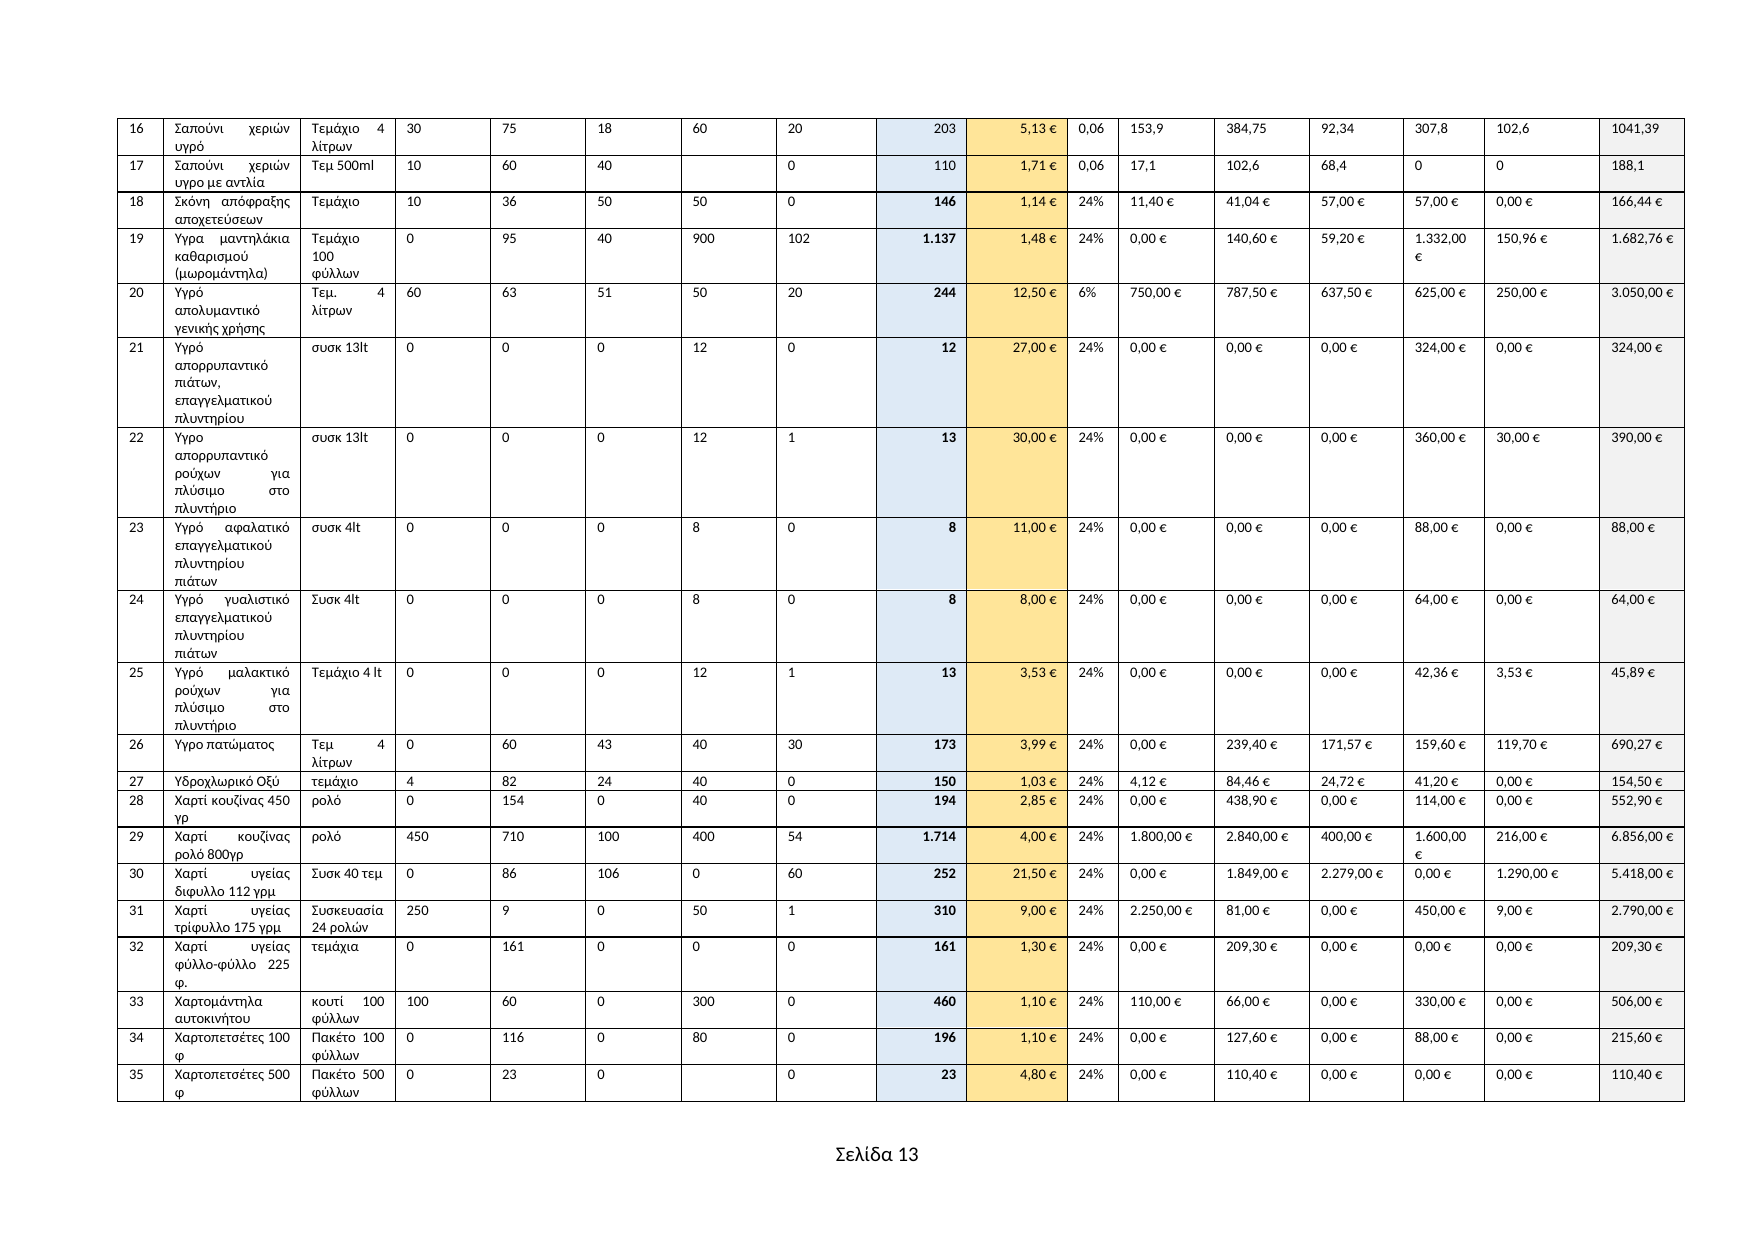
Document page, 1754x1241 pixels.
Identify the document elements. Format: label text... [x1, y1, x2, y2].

table_cell 127,60 € [1215, 1029, 1309, 1064]
table_cell τεμάχια [301, 938, 395, 991]
table_cell Τεμάχιο 4 lt [301, 663, 395, 734]
table_cell 3,99 € [967, 735, 1067, 771]
table_cell 0,00 € [1119, 864, 1214, 900]
table_cell 1.849,00 € [1215, 864, 1309, 900]
table_cell 33 [118, 992, 163, 1027]
table_cell 24% [1068, 938, 1118, 991]
table_cell 216,00 € [1485, 828, 1599, 863]
table_cell 400 [682, 828, 776, 863]
table_cell Τεμ 4 λίτρων [301, 735, 395, 771]
table_cell Χαρτί υγείας τρίφυλλο 175 γρμ [164, 901, 300, 936]
table_cell 0,00 € [1310, 791, 1403, 826]
table_cell 17 [118, 156, 163, 191]
table_cell 239,40 € [1215, 735, 1309, 771]
table_cell 360,00 € [1404, 428, 1484, 517]
table_cell 23 [118, 518, 163, 589]
table_cell 60 [682, 119, 776, 155]
table_cell 390,00 € [1600, 428, 1684, 517]
table_cell 50 [682, 284, 776, 337]
table_cell 146 [877, 193, 966, 228]
table_cell 0 [586, 1029, 681, 1064]
table_cell 0 [396, 1029, 490, 1064]
table_cell Συσκ 4lt [301, 591, 395, 662]
table_cell 0,00 € [1485, 338, 1599, 427]
table_cell 45,89 € [1600, 663, 1684, 734]
table_cell 42,36 € [1404, 663, 1484, 734]
table_cell Υγρό απολυμαντικό γενικής χρήσης [164, 284, 300, 337]
table_cell 161 [491, 938, 585, 991]
table_cell 384,75 [1215, 119, 1309, 155]
table_cell 750,00 € [1119, 284, 1214, 337]
table_cell 0 [396, 1065, 490, 1101]
table_cell 81,00 € [1215, 901, 1309, 936]
table_cell 1,10 € [967, 1029, 1067, 1064]
table_cell 0 [1485, 156, 1599, 191]
table_cell 110 [877, 156, 966, 191]
table_cell 60 [491, 735, 585, 771]
table_cell ρολό [301, 791, 395, 826]
table_cell 24% [1068, 591, 1118, 662]
table_cell 250,00 € [1485, 284, 1599, 337]
table_cell 0,00 € [1310, 338, 1403, 427]
table_cell 84,46 € [1215, 772, 1309, 790]
table_cell Υγρο πατώματος [164, 735, 300, 771]
table_cell 1.600,00 € [1404, 828, 1484, 863]
table_cell 1,30 € [967, 938, 1067, 991]
table_cell 0,00 € [1310, 591, 1403, 662]
table_cell 0 [777, 992, 876, 1027]
table_cell 40 [586, 156, 681, 191]
table_cell 24% [1068, 828, 1118, 863]
table_cell συσκ 13lt [301, 428, 395, 517]
table_cell 24% [1068, 901, 1118, 936]
table_cell Χαρτί κουζίνας ρολό 800γρ [164, 828, 300, 863]
table_cell 0,06 [1068, 156, 1118, 191]
table_cell Χαρτί κουζίνας 450 γρ [164, 791, 300, 826]
table_cell 102,6 [1485, 119, 1599, 155]
table_cell 0 [396, 864, 490, 900]
table_cell 0 [586, 518, 681, 589]
table_cell 63 [491, 284, 585, 337]
table_cell 12 [682, 428, 776, 517]
table_cell Συσκ 40 τεμ [301, 864, 395, 900]
table_cell 57,00 € [1310, 193, 1403, 228]
table_cell 86 [491, 864, 585, 900]
table_cell 10 [396, 156, 490, 191]
table_cell 60 [491, 992, 585, 1027]
table_cell [682, 1065, 776, 1101]
table_cell 9 [491, 901, 585, 936]
table_cell 2.250,00 € [1119, 901, 1214, 936]
table_cell 0,00 € [1119, 428, 1214, 517]
table_cell Πακέτο 100 φύλλων [301, 1029, 395, 1064]
table_cell 1 [777, 901, 876, 936]
table_cell 19 [118, 229, 163, 283]
table_cell 119,70 € [1485, 735, 1599, 771]
table_cell 300 [682, 992, 776, 1027]
table_cell 24% [1068, 518, 1118, 589]
table_cell 252 [877, 864, 966, 900]
table_cell 24% [1068, 428, 1118, 517]
table_cell 24% [1068, 229, 1118, 283]
table_cell 24 [118, 591, 163, 662]
table_cell 0 [491, 518, 585, 589]
table_cell 0,00 € [1485, 193, 1599, 228]
table_cell 36 [491, 193, 585, 228]
table_cell 24% [1068, 1029, 1118, 1064]
table_cell 324,00 € [1404, 338, 1484, 427]
table_cell 0,06 [1068, 119, 1118, 155]
table_cell 6% [1068, 284, 1118, 337]
table_cell Υγρό μαλακτικό ρούχων για πλύσιμο στο πλυντήριο [164, 663, 300, 734]
table_cell 0 [491, 338, 585, 427]
table_cell 637,50 € [1310, 284, 1403, 337]
table_cell 3,53 € [967, 663, 1067, 734]
table_cell Υγρό γυαλιστικό επαγγελματικού πλυντηρίου πιάτων [164, 591, 300, 662]
table_cell 13 [877, 663, 966, 734]
table_cell 150,96 € [1485, 229, 1599, 283]
table_cell 5,13 € [967, 119, 1067, 155]
table_cell συσκ 4lt [301, 518, 395, 589]
table_cell 4,12 € [1119, 772, 1214, 790]
table_cell 0,00 € [1215, 338, 1309, 427]
table_cell 2,85 € [967, 791, 1067, 826]
table_cell 0,00 € [1119, 229, 1214, 283]
table_cell 8,00 € [967, 591, 1067, 662]
table_cell 250 [396, 901, 490, 936]
table_cell 154 [491, 791, 585, 826]
table_cell Υδροχλωρικό Οξύ [164, 772, 300, 790]
table_cell 110,40 € [1215, 1065, 1309, 1101]
table_cell 0,00 € [1119, 938, 1214, 991]
table_cell 0,00 € [1119, 338, 1214, 427]
table_cell 30,00 € [1485, 428, 1599, 517]
table_cell 625,00 € [1404, 284, 1484, 337]
table_cell 35 [118, 1065, 163, 1101]
table_cell 0 [777, 938, 876, 991]
table_cell 22 [118, 428, 163, 517]
table_cell 21 [118, 338, 163, 427]
table_cell 1 [777, 428, 876, 517]
table_cell 16 [118, 119, 163, 155]
table_cell 0 [586, 1065, 681, 1101]
table_cell 209,30 € [1600, 938, 1684, 991]
table_cell 102 [777, 229, 876, 283]
table_cell 8 [877, 591, 966, 662]
table_cell 21,50 € [967, 864, 1067, 900]
table_cell 0,00 € [1485, 1029, 1599, 1064]
table_cell 12 [682, 338, 776, 427]
table_cell 66,00 € [1215, 992, 1309, 1027]
table_cell 1,14 € [967, 193, 1067, 228]
table_cell 4 [396, 772, 490, 790]
table_cell τεμάχιο [301, 772, 395, 790]
table_cell 82 [491, 772, 585, 790]
table_cell 0 [1404, 156, 1484, 191]
table_cell 166,44 € [1600, 193, 1684, 228]
table_cell 0 [586, 992, 681, 1027]
table_cell 12,50 € [967, 284, 1067, 337]
table_cell 12 [682, 663, 776, 734]
table_cell 244 [877, 284, 966, 337]
table_cell 12 [877, 338, 966, 427]
table_cell 0,00 € [1119, 591, 1214, 662]
table_cell 0,00 € [1310, 428, 1403, 517]
table_cell 0,00 € [1119, 663, 1214, 734]
table_cell 0,00 € [1310, 992, 1403, 1027]
table_cell 171,57 € [1310, 735, 1403, 771]
table_cell 450 [396, 828, 490, 863]
table_cell 27 [118, 772, 163, 790]
table_cell 0 [396, 663, 490, 734]
table_cell 0,00 € [1404, 864, 1484, 900]
table_cell 41,20 € [1404, 772, 1484, 790]
table_cell 110,00 € [1119, 992, 1214, 1027]
table_cell 1041,39 [1600, 119, 1684, 155]
table_cell Συσκευασία 24 ρολών [301, 901, 395, 936]
table_cell Τεμ 500ml [301, 156, 395, 191]
table_cell 40 [682, 735, 776, 771]
table_cell 95 [491, 229, 585, 283]
table_cell 64,00 € [1404, 591, 1484, 662]
table_cell 0,00 € [1485, 772, 1599, 790]
table_cell 0,00 € [1485, 791, 1599, 826]
table_cell 18 [586, 119, 681, 155]
table_cell 40 [586, 229, 681, 283]
table_cell 1,71 € [967, 156, 1067, 191]
table_cell 43 [586, 735, 681, 771]
table_cell 400,00 € [1310, 828, 1403, 863]
table_cell 24 [586, 772, 681, 790]
table_cell 26 [118, 735, 163, 771]
table_cell 0 [396, 338, 490, 427]
table_cell Χαρτοπετσέτες 100 φ [164, 1029, 300, 1064]
table_cell 161 [877, 938, 966, 991]
table_cell 710 [491, 828, 585, 863]
table_cell συσκ 13lt [301, 338, 395, 427]
table_cell 310 [877, 901, 966, 936]
table_cell 50 [682, 901, 776, 936]
table_cell 0 [396, 229, 490, 283]
table_cell 9,00 € [967, 901, 1067, 936]
table_cell 0,00 € [1215, 663, 1309, 734]
table_cell 92,34 [1310, 119, 1403, 155]
table_cell 0 [777, 193, 876, 228]
table_cell 24% [1068, 1065, 1118, 1101]
table_cell 0 [491, 428, 585, 517]
table_cell 88,00 € [1600, 518, 1684, 589]
table_cell 20 [777, 284, 876, 337]
table_cell 0 [777, 1065, 876, 1101]
table_cell 0,00 € [1485, 938, 1599, 991]
table_cell 0,00 € [1119, 1065, 1214, 1101]
table_cell κουτί 100 φύλλων [301, 992, 395, 1027]
table_cell 24% [1068, 772, 1118, 790]
table_cell 0 [586, 338, 681, 427]
table_cell 1,10 € [967, 992, 1067, 1027]
table_cell ρολό [301, 828, 395, 863]
table_cell Υγρο απορρυπαντικό ρούχων για πλύσιμο στο πλυντήριο [164, 428, 300, 517]
table_cell 0 [491, 663, 585, 734]
table_cell 324,00 € [1600, 338, 1684, 427]
table_cell 8 [682, 591, 776, 662]
table_cell 54 [777, 828, 876, 863]
table_cell 450,00 € [1404, 901, 1484, 936]
table_cell 8 [877, 518, 966, 589]
table_cell 75 [491, 119, 585, 155]
table_cell Τεμάχιο 100 φύλλων [301, 229, 395, 283]
table_cell 0 [491, 591, 585, 662]
table_cell 0 [682, 864, 776, 900]
table_cell 0,00 € [1215, 428, 1309, 517]
table_cell 150 [877, 772, 966, 790]
table_cell 0 [586, 591, 681, 662]
table_cell 159,60 € [1404, 735, 1484, 771]
table_cell Τεμ. 4 λίτρων [301, 284, 395, 337]
table_cell 0 [777, 791, 876, 826]
table_cell Σαπούνι χεριών υγρό [164, 119, 300, 155]
table_cell 34 [118, 1029, 163, 1064]
table_cell 20 [777, 119, 876, 155]
table_cell Χαρτί υγείας διφυλλο 112 γρμ [164, 864, 300, 900]
table_cell 0 [777, 1029, 876, 1064]
table_cell 24% [1068, 735, 1118, 771]
table_cell 0,00 € [1215, 518, 1309, 589]
table_cell 30 [777, 735, 876, 771]
table_cell 23 [491, 1065, 585, 1101]
table_cell [682, 156, 776, 191]
table_cell 2.840,00 € [1215, 828, 1309, 863]
table_cell 173 [877, 735, 966, 771]
table_cell 0,00 € [1119, 791, 1214, 826]
table_cell 0 [586, 663, 681, 734]
table_cell 29 [118, 828, 163, 863]
table_cell 32 [118, 938, 163, 991]
table_cell Υγρα μαντηλάκια καθαρισμού (μωρομάντηλα) [164, 229, 300, 283]
table_cell 57,00 € [1404, 193, 1484, 228]
table_cell 24,72 € [1310, 772, 1403, 790]
table_cell 1.137 [877, 229, 966, 283]
table_cell 5.418,00 € [1600, 864, 1684, 900]
table_cell 0,00 € [1310, 1029, 1403, 1064]
table_cell 307,8 [1404, 119, 1484, 155]
table_cell 88,00 € [1404, 518, 1484, 589]
table_cell 4,80 € [967, 1065, 1067, 1101]
table_cell 100 [586, 828, 681, 863]
table_cell 0 [777, 591, 876, 662]
table_cell Σαπούνι χεριών υγρο με αντλία [164, 156, 300, 191]
table_cell 11,00 € [967, 518, 1067, 589]
table_cell 0 [396, 518, 490, 589]
table_cell 153,9 [1119, 119, 1214, 155]
table_cell 0,00 € [1485, 1065, 1599, 1101]
table_cell 68,4 [1310, 156, 1403, 191]
table_cell 0 [586, 791, 681, 826]
table_cell 110,40 € [1600, 1065, 1684, 1101]
table_cell 1.290,00 € [1485, 864, 1599, 900]
table_cell 0,00 € [1485, 518, 1599, 589]
table_cell 140,60 € [1215, 229, 1309, 283]
table_cell 188,1 [1600, 156, 1684, 191]
table_cell 0 [396, 791, 490, 826]
table_cell Χαρτί υγείας φύλλο-φύλλο 225 φ. [164, 938, 300, 991]
table_cell 0,00 € [1485, 591, 1599, 662]
table_cell 460 [877, 992, 966, 1027]
table_cell 330,00 € [1404, 992, 1484, 1027]
table_cell 1,03 € [967, 772, 1067, 790]
table_cell 23 [877, 1065, 966, 1101]
table_cell 31 [118, 901, 163, 936]
table_cell Τεμάχιο 4 λίτρων [301, 119, 395, 155]
table_cell 40 [682, 791, 776, 826]
table_cell 787,50 € [1215, 284, 1309, 337]
table_cell 0,00 € [1119, 518, 1214, 589]
table_cell 60 [396, 284, 490, 337]
table_cell 194 [877, 791, 966, 826]
table_cell 0 [586, 901, 681, 936]
table_cell 30 [396, 119, 490, 155]
table_cell 0 [777, 772, 876, 790]
table_cell 0,00 € [1404, 1065, 1484, 1101]
table_cell 24% [1068, 864, 1118, 900]
table_cell 4,00 € [967, 828, 1067, 863]
table_cell 60 [777, 864, 876, 900]
table_cell Υγρό απορρυπαντικό πιάτων, επαγγελματικού πλυντηρίου [164, 338, 300, 427]
table_cell 0 [777, 156, 876, 191]
table_cell 1.682,76 € [1600, 229, 1684, 283]
table_cell Υγρό αφαλατικό επαγγελματικού πλυντηρίου πιάτων [164, 518, 300, 589]
table_cell 40 [682, 772, 776, 790]
table_cell Χαρτομάντηλα αυτοκινήτου [164, 992, 300, 1027]
table_cell 1.332,00 € [1404, 229, 1484, 283]
table_cell 1.714 [877, 828, 966, 863]
table_cell 114,00 € [1404, 791, 1484, 826]
table_cell 438,90 € [1215, 791, 1309, 826]
table_cell 27,00 € [967, 338, 1067, 427]
table_cell 0 [586, 428, 681, 517]
table_cell 30,00 € [967, 428, 1067, 517]
table_cell 106 [586, 864, 681, 900]
table_cell 13 [877, 428, 966, 517]
table_cell 24% [1068, 193, 1118, 228]
table_cell 100 [396, 992, 490, 1027]
table_cell 3.050,00 € [1600, 284, 1684, 337]
table_cell Τεμάχιο [301, 193, 395, 228]
table_cell 0,00 € [1119, 735, 1214, 771]
table_cell 6.856,00 € [1600, 828, 1684, 863]
table_cell 0,00 € [1310, 663, 1403, 734]
table_cell 552,90 € [1600, 791, 1684, 826]
table_cell 0 [396, 428, 490, 517]
table_cell 690,27 € [1600, 735, 1684, 771]
table_cell 24% [1068, 992, 1118, 1027]
table_cell 0,00 € [1310, 938, 1403, 991]
table_cell 41,04 € [1215, 193, 1309, 228]
table_cell 17,1 [1119, 156, 1214, 191]
table_cell 196 [877, 1029, 966, 1064]
table_cell 1.800,00 € [1119, 828, 1214, 863]
table_cell 0 [396, 735, 490, 771]
table_cell 506,00 € [1600, 992, 1684, 1027]
table_cell 2.279,00 € [1310, 864, 1403, 900]
table_cell 24% [1068, 338, 1118, 427]
table_cell 24% [1068, 791, 1118, 826]
table_cell 0,00 € [1119, 1029, 1214, 1064]
table_cell 2.790,00 € [1600, 901, 1684, 936]
table_cell 60 [491, 156, 585, 191]
table_cell 0,00 € [1485, 992, 1599, 1027]
table_cell 80 [682, 1029, 776, 1064]
table_cell 1,48 € [967, 229, 1067, 283]
table_cell 0,00 € [1310, 518, 1403, 589]
table_cell 0 [777, 338, 876, 427]
table_cell 9,00 € [1485, 901, 1599, 936]
table_cell Πακέτο 500 φύλλων [301, 1065, 395, 1101]
table_cell 203 [877, 119, 966, 155]
table_cell 30 [118, 864, 163, 900]
table_cell 64,00 € [1600, 591, 1684, 662]
table_cell 209,30 € [1215, 938, 1309, 991]
table_cell 0 [777, 518, 876, 589]
table_cell 0,00 € [1310, 901, 1403, 936]
table_cell 0,00 € [1404, 938, 1484, 991]
table_cell 0,00 € [1310, 1065, 1403, 1101]
table_cell 0 [586, 938, 681, 991]
table_cell 24% [1068, 663, 1118, 734]
table_cell 215,60 € [1600, 1029, 1684, 1064]
table_cell Χαρτοπετσέτες 500 φ [164, 1065, 300, 1101]
table_cell 1 [777, 663, 876, 734]
table_cell 0,00 € [1215, 591, 1309, 662]
table_cell 116 [491, 1029, 585, 1064]
table_cell 28 [118, 791, 163, 826]
table_cell 50 [682, 193, 776, 228]
table_cell 18 [118, 193, 163, 228]
table_cell 10 [396, 193, 490, 228]
table_cell 8 [682, 518, 776, 589]
table_cell 11,40 € [1119, 193, 1214, 228]
table_cell Σκόνη απόφραξης αποχετεύσεων [164, 193, 300, 228]
table_cell 20 [118, 284, 163, 337]
table_cell 900 [682, 229, 776, 283]
table_cell 88,00 € [1404, 1029, 1484, 1064]
table_cell 0 [396, 591, 490, 662]
table_cell 0 [396, 938, 490, 991]
table_cell 50 [586, 193, 681, 228]
table_cell 3,53 € [1485, 663, 1599, 734]
table_cell 51 [586, 284, 681, 337]
table_cell 25 [118, 663, 163, 734]
table_cell 102,6 [1215, 156, 1309, 191]
table_cell 0 [682, 938, 776, 991]
table_cell 154,50 € [1600, 772, 1684, 790]
table_cell 59,20 € [1310, 229, 1403, 283]
